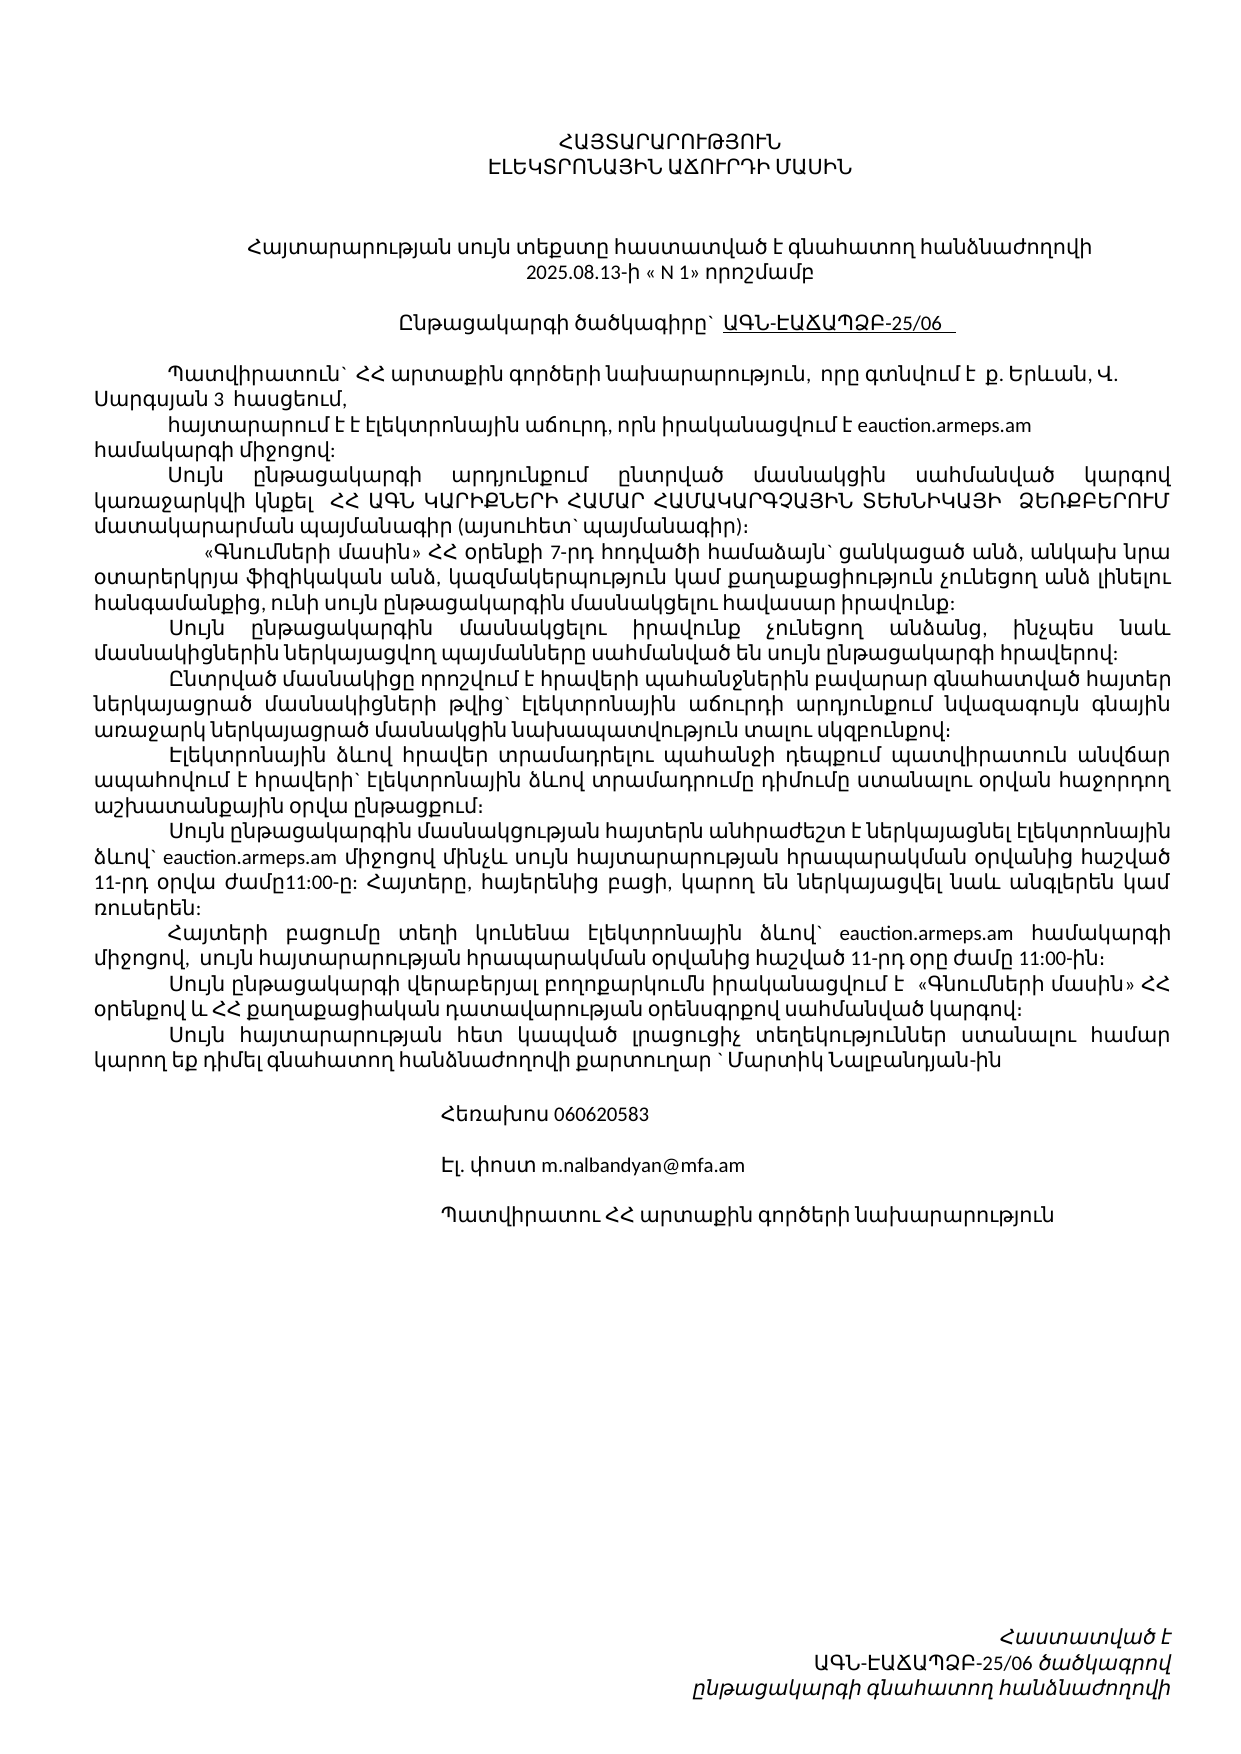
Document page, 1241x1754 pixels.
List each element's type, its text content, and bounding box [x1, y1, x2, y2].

text Հայտերի բացումը տեղի կունենա էլեկտրոնային ձևով` eauction.armeps.am համակարգի միջոցով, սույն հայտարարության հրապարակման օրվանից հաշված 11-րդ օրը ժամը 11:00-ին։ [94, 920, 1171, 971]
text ԱԳՆ-ԷԱՃԱՊՁԲ-25/06 ծածկագրով [94, 1650, 1171, 1675]
text Էլեկտրոնային ձևով հրավեր տրամադրելու պահանջի դեպքում պատվիրատուն անվճար ապահովում է հրավերի` էլեկտրոնային ձևով տրամադրումը դիմումը ստանալու օրվան հաջորդող աշխատանքային օրվա ընթացքում։ [94, 742, 1171, 818]
text «Գնումների մասին» ՀՀ օրենքի 7-րդ հոդվածի համաձայն` ցանկացած անձ, անկախ նրա օտարերկրյա ֆիզիկական անձ, կազմակերպություն կամ քաղաքացիություն չունեցող անձ լինելու հանգամանքից, ունի սույն ընթացակարգին մասնակցելու հավասար իրավունք: [94, 539, 1171, 615]
text Էլ. փոստ m.nalbandyan@mfa.am [94, 1152, 1171, 1177]
text Սույն ընթացակարգին մասնակցության հայտերն անհրաժեշտ է ներկայացնել էլեկտրոնային ձևով` eauction.armeps.am միջոցով մինչև սույն հայտարարության հրապարակման օրվանից հաշված 11-րդ օրվա ժամը11:00-ը: Հայտերը, հայերենից բացի, կարող են ներկայացվել նաև անգլերեն կամ ռուսերեն: [94, 818, 1171, 920]
text Հաստատված է [94, 1624, 1171, 1650]
text Ընթացակարգի ծածկագիրը` ԱԳՆ-ԷԱՃԱՊՁԲ-25/06 [94, 310, 1171, 336]
text ընթացակարգի գնահատող հանձնաժողովի [94, 1675, 1171, 1701]
text Սույն հայտարարության հետ կապված լրացուցիչ տեղեկություններ ստանալու համար կարող եք դիմել գնահատող հանձնաժողովի քարտուղար ` Մարտիկ Նալբանդյան-ին [94, 1022, 1171, 1073]
text Հայտարարության սույն տեքստը հաստատված է գնահատող հանձնաժողովի [94, 234, 1171, 259]
text Հեռախոս 060620583 [94, 1101, 1171, 1126]
text ԷԼԵԿՏՐՈՆԱՅԻՆ ԱՃՈՒՐԴԻ ՄԱՍԻՆ [94, 154, 1171, 180]
text ՀԱՅՏԱՐԱՐՈՒԹՅՈՒՆ [94, 129, 1171, 154]
text Սույն ընթացակարգի վերաբերյալ բողոքարկումն իրականացվում է «Գնումների մասին» ՀՀ օրենքով և ՀՀ քաղաքացիական դատավարության օրենսգրքով սահմանված կարգով։ [94, 971, 1171, 1022]
text Պատվիրատուն` ՀՀ արտաքին գործերի նախարարություն, որը գտնվում է ք. Երևան, Վ. Սարգսյան 3 հասցեում, [94, 361, 1171, 412]
text Պատվիրատու ՀՀ արտաքին գործերի նախարարություն [94, 1203, 1171, 1228]
text 2025.08.13 -ի « N 1» որոշմամբ [94, 259, 1171, 285]
text հայտարարում է է էլեկտրոնային աճուրդ, որն իրականացվում է eauction.armeps.am համակարգի միջոցով: [94, 412, 1171, 463]
text Սույն ընթացակարգին մասնակցելու իրավունք չունեցող անձանց, ինչպես նաև մասնակիցներին ներկայացվող պայմանները սահմանված են սույն ընթացակարգի հրավերով: [94, 615, 1171, 666]
text Ընտրված մասնակիցը որոշվում է հրավերի պահանջներին բավարար գնահատված հայտեր ներկայացրած մասնակիցների թվից` էլեկտրոնային աճուրդի արդյունքում նվազագույն գնային առաջարկ ներկայացրած մասնակցին նախապատվություն տալու սկզբունքով։ [94, 666, 1171, 742]
text Սույն ընթացակարգի արդյունքում ընտրված մասնակցին սահմանված կարգով կառաջարկվի կնքել ՀՀ ԱԳՆ ԿԱՐԻՔՆԵՐԻ ՀԱՄԱՐ ՀԱՄԱԿԱՐԳՉԱՅԻՆ ՏԵԽՆԻԿԱՅԻ ՁԵՌՔԲԵՐՈՒՄ մատակարարման պայմանագիր (այսուհետ` պայմանագիր)։ [94, 463, 1171, 539]
